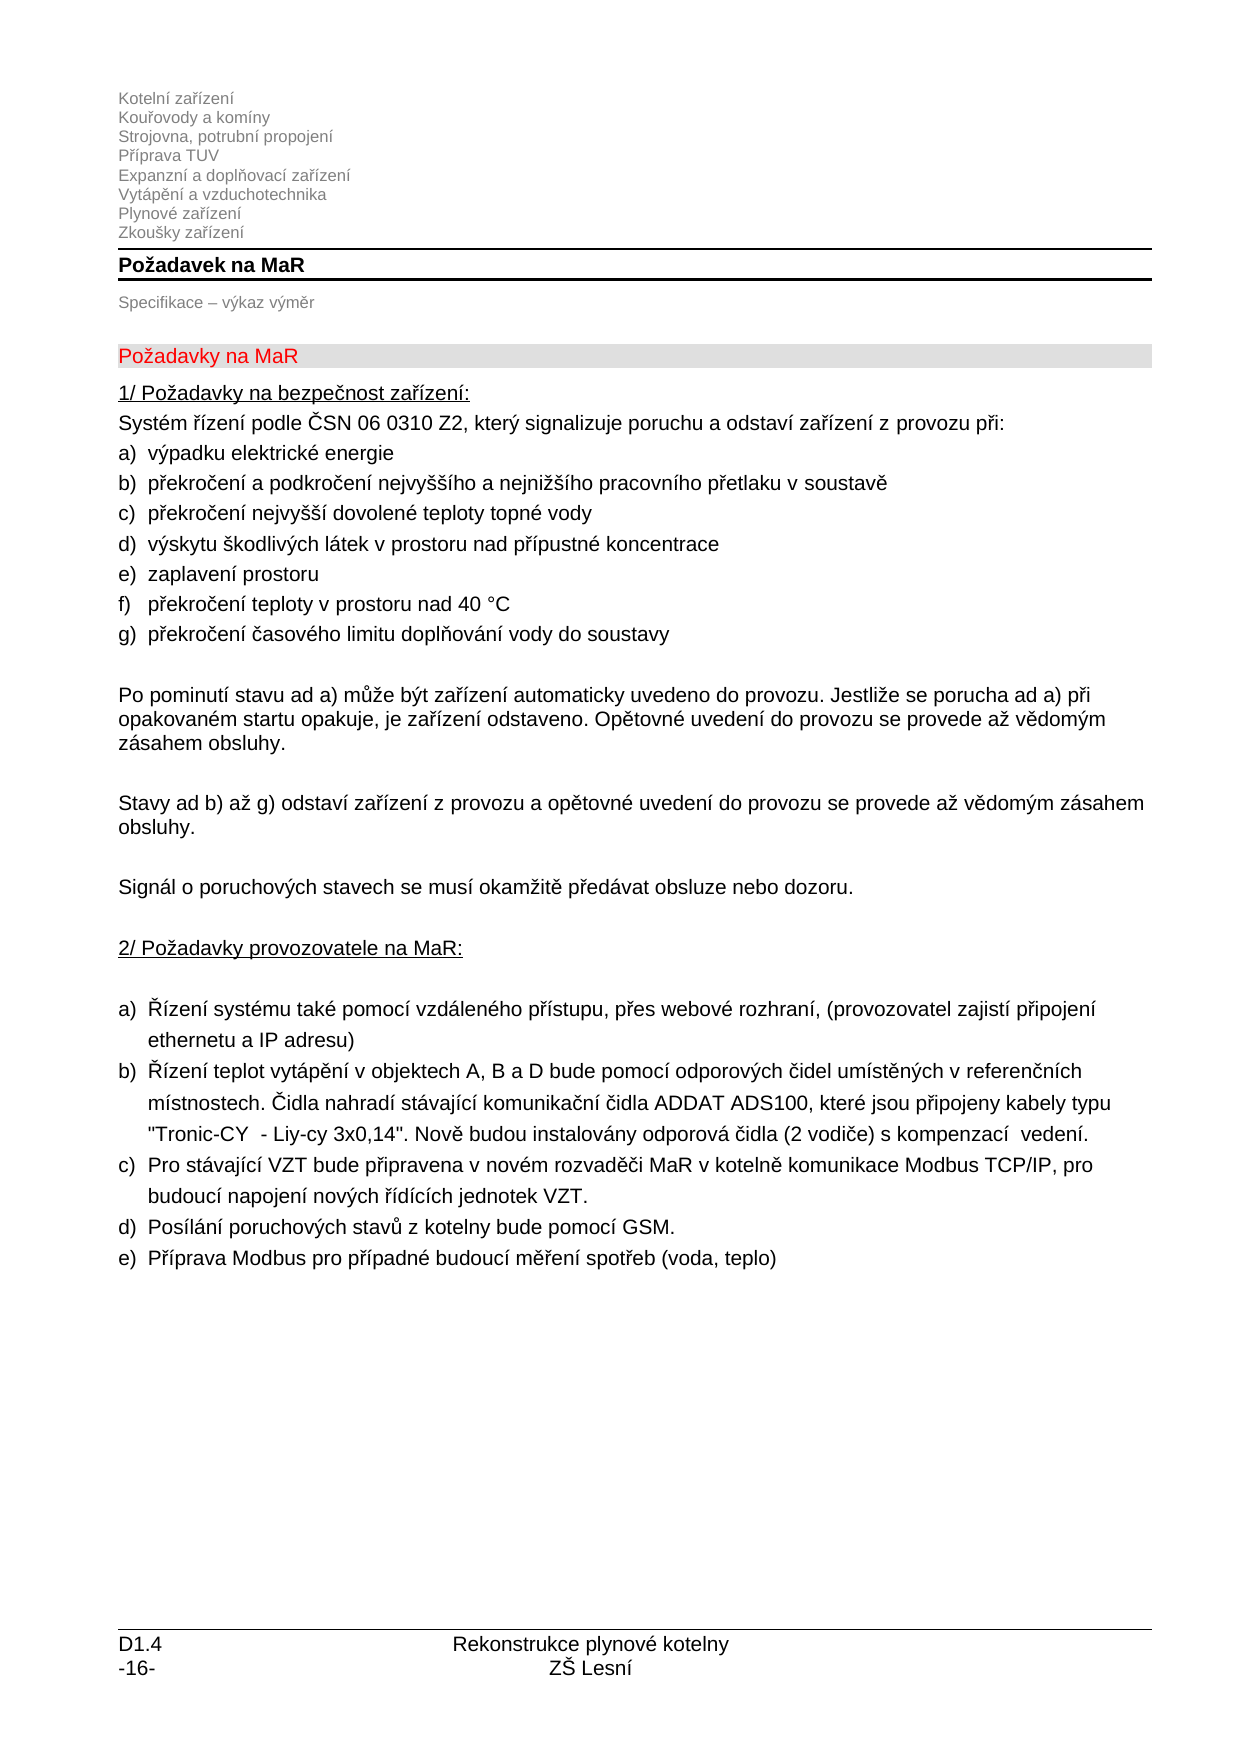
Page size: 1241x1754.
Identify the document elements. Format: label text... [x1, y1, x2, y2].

list Posílání poruchových stavů z kotelny bude pomocí GSM. [118, 1215, 1152, 1239]
text Požadavky na MaR [118, 344, 1152, 368]
text Zkoušky zařízení [118, 223, 1152, 242]
text Vytápění a vzduchotechnika [118, 184, 1152, 204]
text Specifikace – výkaz výměr [118, 293, 1152, 312]
text Systém řízení podle ČSN 06 0310 Z2, který signalizuje poruchu a odstaví zařízení z provozu při: [118, 411, 1152, 434]
text 1/ Požadavky na bezpečnost zařízení: [118, 380, 1152, 404]
text Kouřovody a komíny [118, 108, 1152, 127]
list překročení a podkročení nejvyššího a nejnižšího pracovního přetlaku v soustavě [118, 471, 1152, 495]
list Řízení systému také pomocí vzdáleného přístupu, přes webové rozhraní, (provozovatel zajistí připojení ethernetu a IP adresu) [118, 997, 1152, 1052]
list překročení časového limitu doplňování vody do soustavy [118, 622, 1152, 646]
text Signál o poruchových stavech se musí okamžitě předávat obsluze nebo dozoru. [118, 875, 1152, 899]
text 2/ Požadavky provozovatele na MaR: [118, 936, 1152, 959]
list Řízení teplot vytápění v objektech A, B a D bude pomocí odporových čidel umístěných v referenčních místnostech. Čidla nahradí stávající komunikační čidla ADDAT ADS100, které jsou připojeny kabely typu "Tronic-CY - Liy-cy 3x0,14". Nově budou instalovány odporová čidla (2 vodiče) s kompenzací vedení. [118, 1059, 1152, 1145]
text Požadavek na MaR [118, 250, 1152, 278]
list zaplavení prostoru [118, 562, 1152, 586]
list Pro stávající VZT bude připravena v novém rozvaděči MaR v kotelně komunikace Modbus TCP/IP, pro budoucí napojení nových řídících jednotek VZT. [118, 1153, 1152, 1208]
text Strojovna, potrubní propojení [118, 127, 1152, 146]
text Kotelní zařízení [118, 89, 1152, 108]
text Příprava TUV [118, 146, 1152, 165]
text Expanzní a doplňovací zařízení [118, 165, 1152, 184]
list Příprava Modbus pro případné budoucí měření spotřeb (voda, teplo) [118, 1246, 1152, 1270]
list výpadku elektrické energie [118, 441, 1152, 465]
text Stavy ad b) až g) odstaví zařízení z provozu a opětovné uvedení do provozu se provede až vědomým zásahem obsluhy. [118, 791, 1152, 839]
text Plynové zařízení [118, 204, 1152, 223]
list překročení nejvyšší dovolené teploty topné vody [118, 501, 1152, 525]
list překročení teploty v prostoru nad 40 °C [118, 592, 1152, 616]
list výskytu škodlivých látek v prostoru nad přípustné koncentrace [118, 531, 1152, 555]
text Po pominutí stavu ad a) může být zařízení automaticky uvedeno do provozu. Jestliže se porucha ad a) při opakovaném startu opakuje, je zařízení odstaveno. Opětovné uvedení do provozu se provede až vědomým zásahem obsluhy. [118, 682, 1152, 754]
